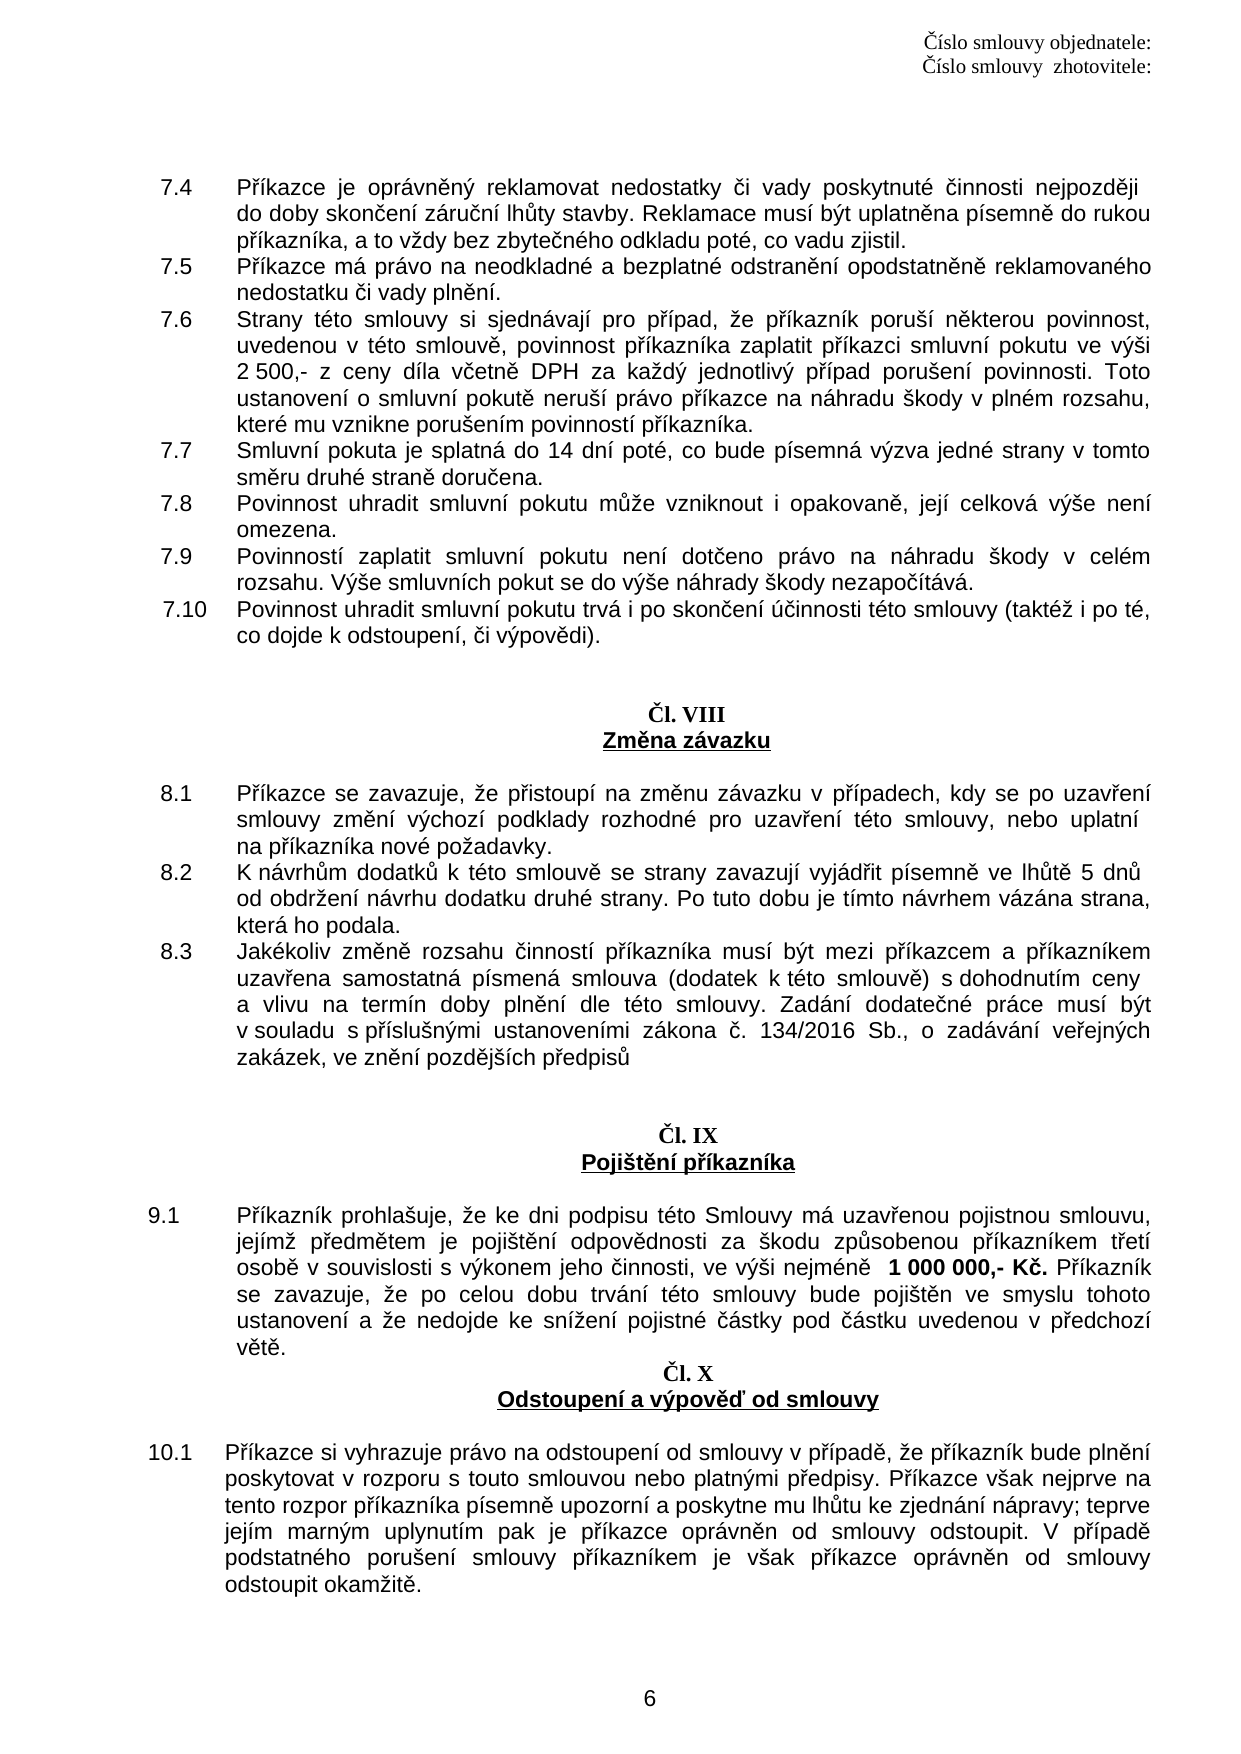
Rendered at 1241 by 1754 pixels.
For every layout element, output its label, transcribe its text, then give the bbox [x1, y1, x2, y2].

text Pojištění příkazníka [224, 1149, 1152, 1175]
list Příkazce má právo na neodkladné a bezplatné odstranění opodstatněně reklamovaného nedostatku či vady plnění. [192, 253, 1152, 306]
list Jakékoliv změně rozsahu činností příkazníka musí být mezi příkazcem a příkazníkem uzavřena samostatná písmená smlouva (dodatek k této smlouvě) s dohodnutím ceny a vlivu na termín doby plnění dle této smlouvy. Zadání dodatečné práce musí být v souladu s příslušnými ustanoveními zákona č. 134/2016 Sb., o zadávání veřejných zakázek, ve znění pozdějších předpisů [192, 938, 1152, 1070]
list Povinnost uhradit smluvní pokutu trvá i po skončení účinnosti této smlouvy (taktéž i po té, co dojde k odstoupení, či výpovědi). [207, 596, 1152, 648]
list Povinnost uhradit smluvní pokutu může vzniknout i opakovaně, její celková výše není omezena. [192, 490, 1152, 543]
list K návrhům dodatků k této smlouvě se strany zavazují vyjádřit písemně ve lhůtě 5 dnů od obdržení návrhu dodatku druhé strany. Po tuto dobu je tímto návrhem vázána strana, která ho podala. [192, 859, 1152, 938]
text 9.1 Příkazník prohlašuje, že ke dni podpisu této Smlouvy má uzavřenou pojistnou smlouvu, jejímž předmětem je pojištění odpovědnosti za škodu způsobenou příkazníkem třetí osobě v souvislosti s výkonem jeho činnosti, ve výši nejméně 1 000 000,- Kč. Příkazník se zavazuje, že po celou dobu trvání této smlouvy bude pojištěn ve smyslu tohoto ustanovení a že nedojde ke snížení pojistné částky pod částku uvedenou v předchozí větě. [148, 1202, 1152, 1360]
list Smluvní pokuta je splatná do 14 dní poté, co bude písemná výzva jedné strany v tomto směru druhé straně doručena. [192, 437, 1152, 490]
text Čl. IX [224, 1123, 1152, 1149]
list Čl. VIII Změna závazku [222, 701, 1152, 754]
list Příkazce je oprávněný reklamovat nedostatky či vady poskytnuté činnosti nejpozději do doby skončení záruční lhůty stavby. Reklamace musí být uplatněna písemně do rukou příkazníka, a to vždy bez zbytečného odkladu poté, co vadu zjistil. [192, 174, 1152, 253]
text Čl. X [224, 1360, 1152, 1386]
list Příkazce se zavazuje, že přistoupí na změnu závazku v případech, kdy se po uzavření smlouvy změní výchozí podklady rozhodné pro uzavření této smlouvy, nebo uplatní na příkazníka nové požadavky. [192, 780, 1152, 859]
list Povinností zaplatit smluvní pokutu není dotčeno právo na náhradu škody v celém rozsahu. Výše smluvních pokut se do výše náhrady škody nezapočítává. [192, 543, 1152, 596]
list Strany této smlouvy si sjednávají pro případ, že příkazník poruší některou povinnost, uvedenou v této smlouvě, povinnost příkazníka zaplatit příkazci smluvní pokutu ve výši 2 500,- z ceny díla včetně DPH za každý jednotlivý případ porušení povinnosti. Toto ustanovení o smluvní pokutě neruší právo příkazce na náhradu škody v plném rozsahu, které mu vznikne porušením povinností příkazníka. [192, 306, 1152, 437]
text 10.1 Příkazce si vyhrazuje právo na odstoupení od smlouvy v případě, že příkazník bude plnění poskytovat v rozporu s touto smlouvou nebo platnými předpisy. Příkazce však nejprve na tento rozpor příkazníka písemně upozorní a poskytne mu lhůtu ke zjednání nápravy; teprve jejím marným uplynutím pak je příkazce oprávněn od smlouvy odstoupit. V případě podstatného porušení smlouvy příkazníkem je však příkazce oprávněn od smlouvy odstoupit okamžitě. [148, 1439, 1152, 1597]
text Odstoupení a výpověď od smlouvy [224, 1386, 1152, 1412]
